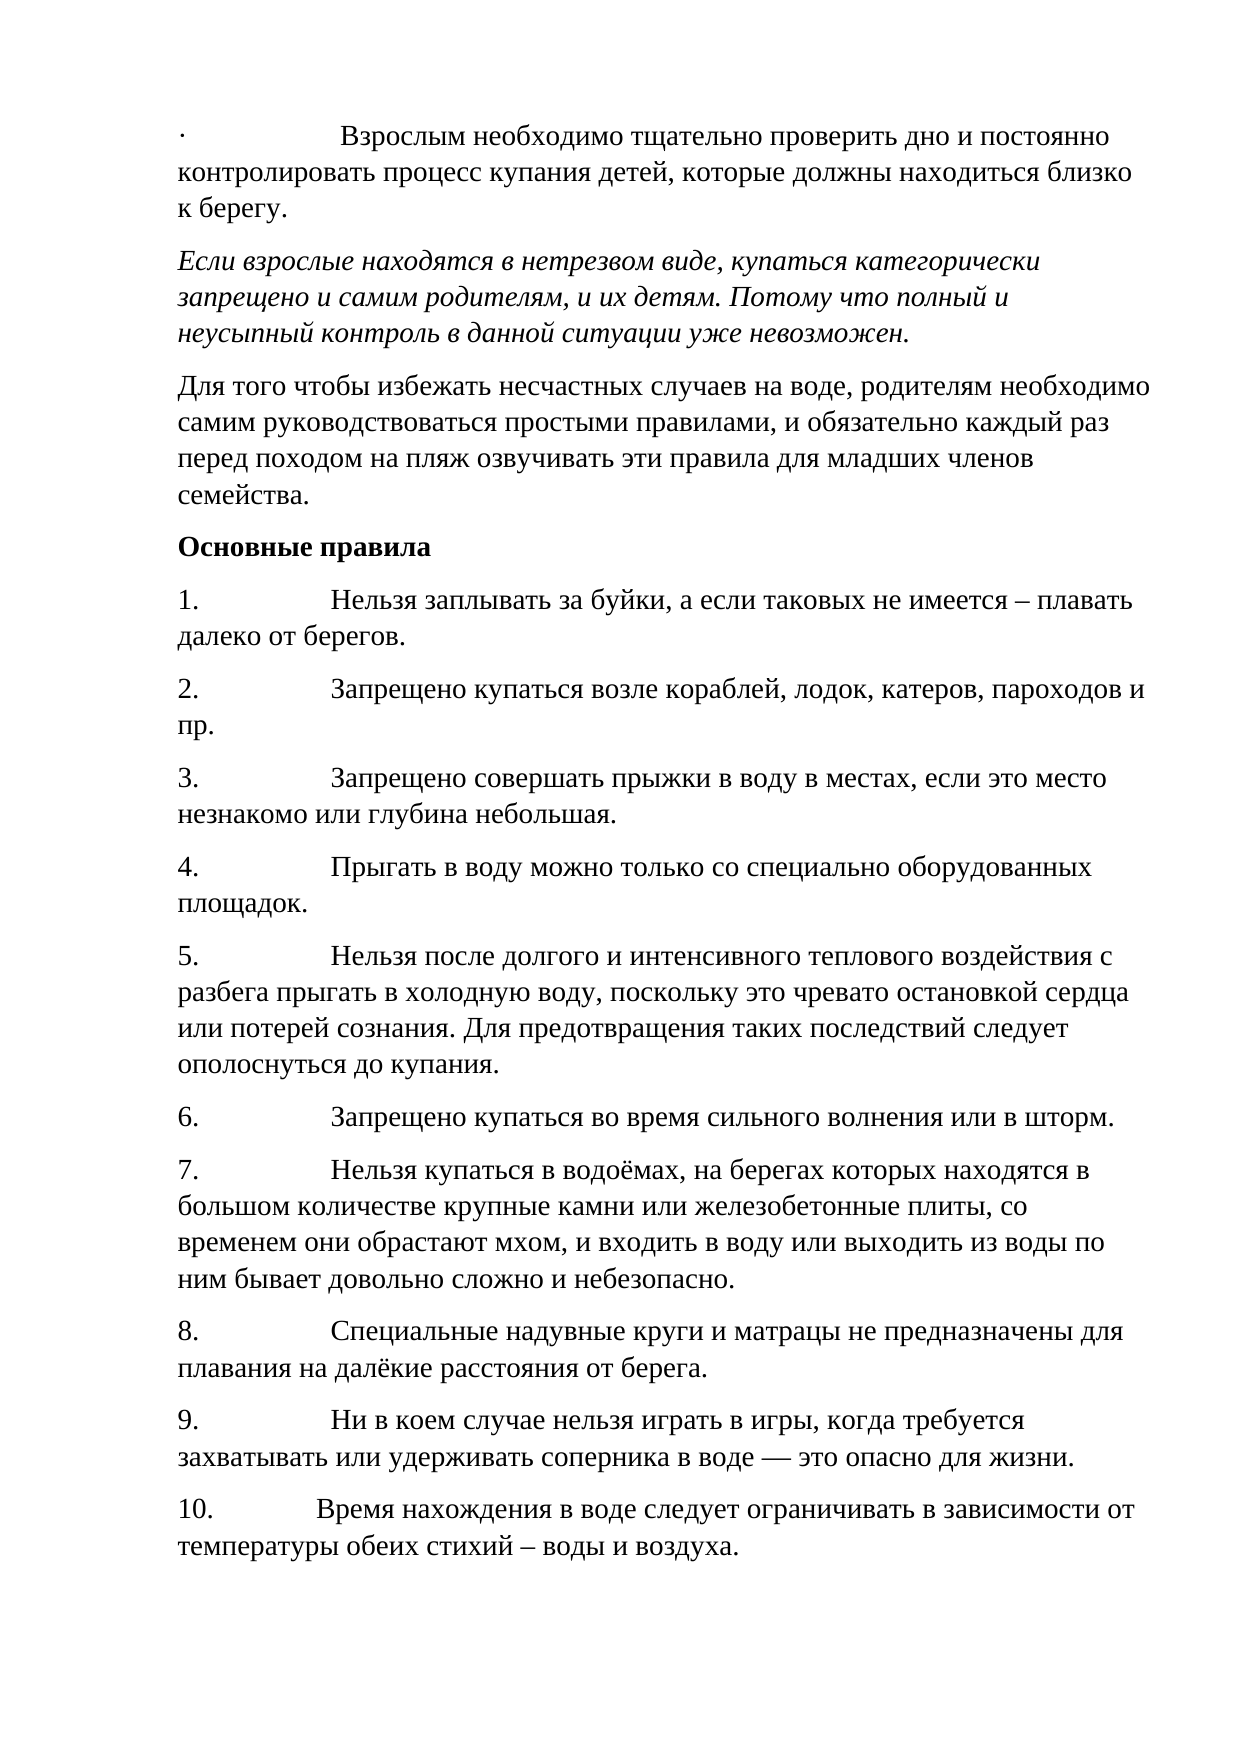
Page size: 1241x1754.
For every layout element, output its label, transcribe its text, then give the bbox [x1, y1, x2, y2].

text 3. Запрещено совершать прыжки в воду в местах, если это место незнакомо или глубина небольшая. [177, 760, 1152, 830]
text 7. Нельзя купаться в водоёмах, на берегах которых находятся в большом количестве крупные камни или железобетонные плиты, со временем они обрастают мхом, и входить в воду или выходить из воды по ним бывает довольно сложно и небезопасно. [177, 1152, 1152, 1294]
text 8. Специальные надувные круги и матрацы не предназначены для плавания на далёкие расстояния от берега. [177, 1313, 1152, 1383]
text · Взрослым необходимо тщательно проверить дно и постоянно контролировать процесс купания детей, которые должны находиться близко к берегу. [177, 118, 1152, 224]
text Основные правила [177, 529, 1152, 563]
text 10. Время нахождения в воде следует ограничивать в зависимости от температуры обеих стихий – воды и воздуха. [177, 1491, 1152, 1561]
text 1. Нельзя заплывать за буйки, а если таковых не имеется – плавать далеко от берегов. [177, 582, 1152, 652]
text Для того чтобы избежать несчастных случаев на воде, родителям необходимо самим руководствоваться простыми правилами, и обязательно каждый раз перед походом на пляж озвучивать эти правила для младших членов семейства. [177, 368, 1152, 510]
text 9. Ни в коем случае нельзя играть в игры, когда требуется захватывать или удерживать соперника в воде — это опасно для жизни. [177, 1402, 1152, 1472]
text 4. Прыгать в воду можно только со специально оборудованных площадок. [177, 849, 1152, 919]
text Если взрослые находятся в нетрезвом виде, купаться категорически запрещено и самим родителям, и их детям. Потому что полный и неусыпный контроль в данной ситуации уже невозможен. [177, 243, 1152, 349]
text 6. Запрещено купаться во время сильного волнения или в шторм. [177, 1099, 1152, 1133]
text 5. Нельзя после долгого и интенсивного теплового воздействия с разбега прыгать в холодную воду, поскольку это чревато остановкой сердца или потерей сознания. Для предотвращения таких последствий следует ополоснуться до купания. [177, 938, 1152, 1080]
text 2. Запрещено купаться возле кораблей, лодок, катеров, пароходов и пр. [177, 671, 1152, 741]
